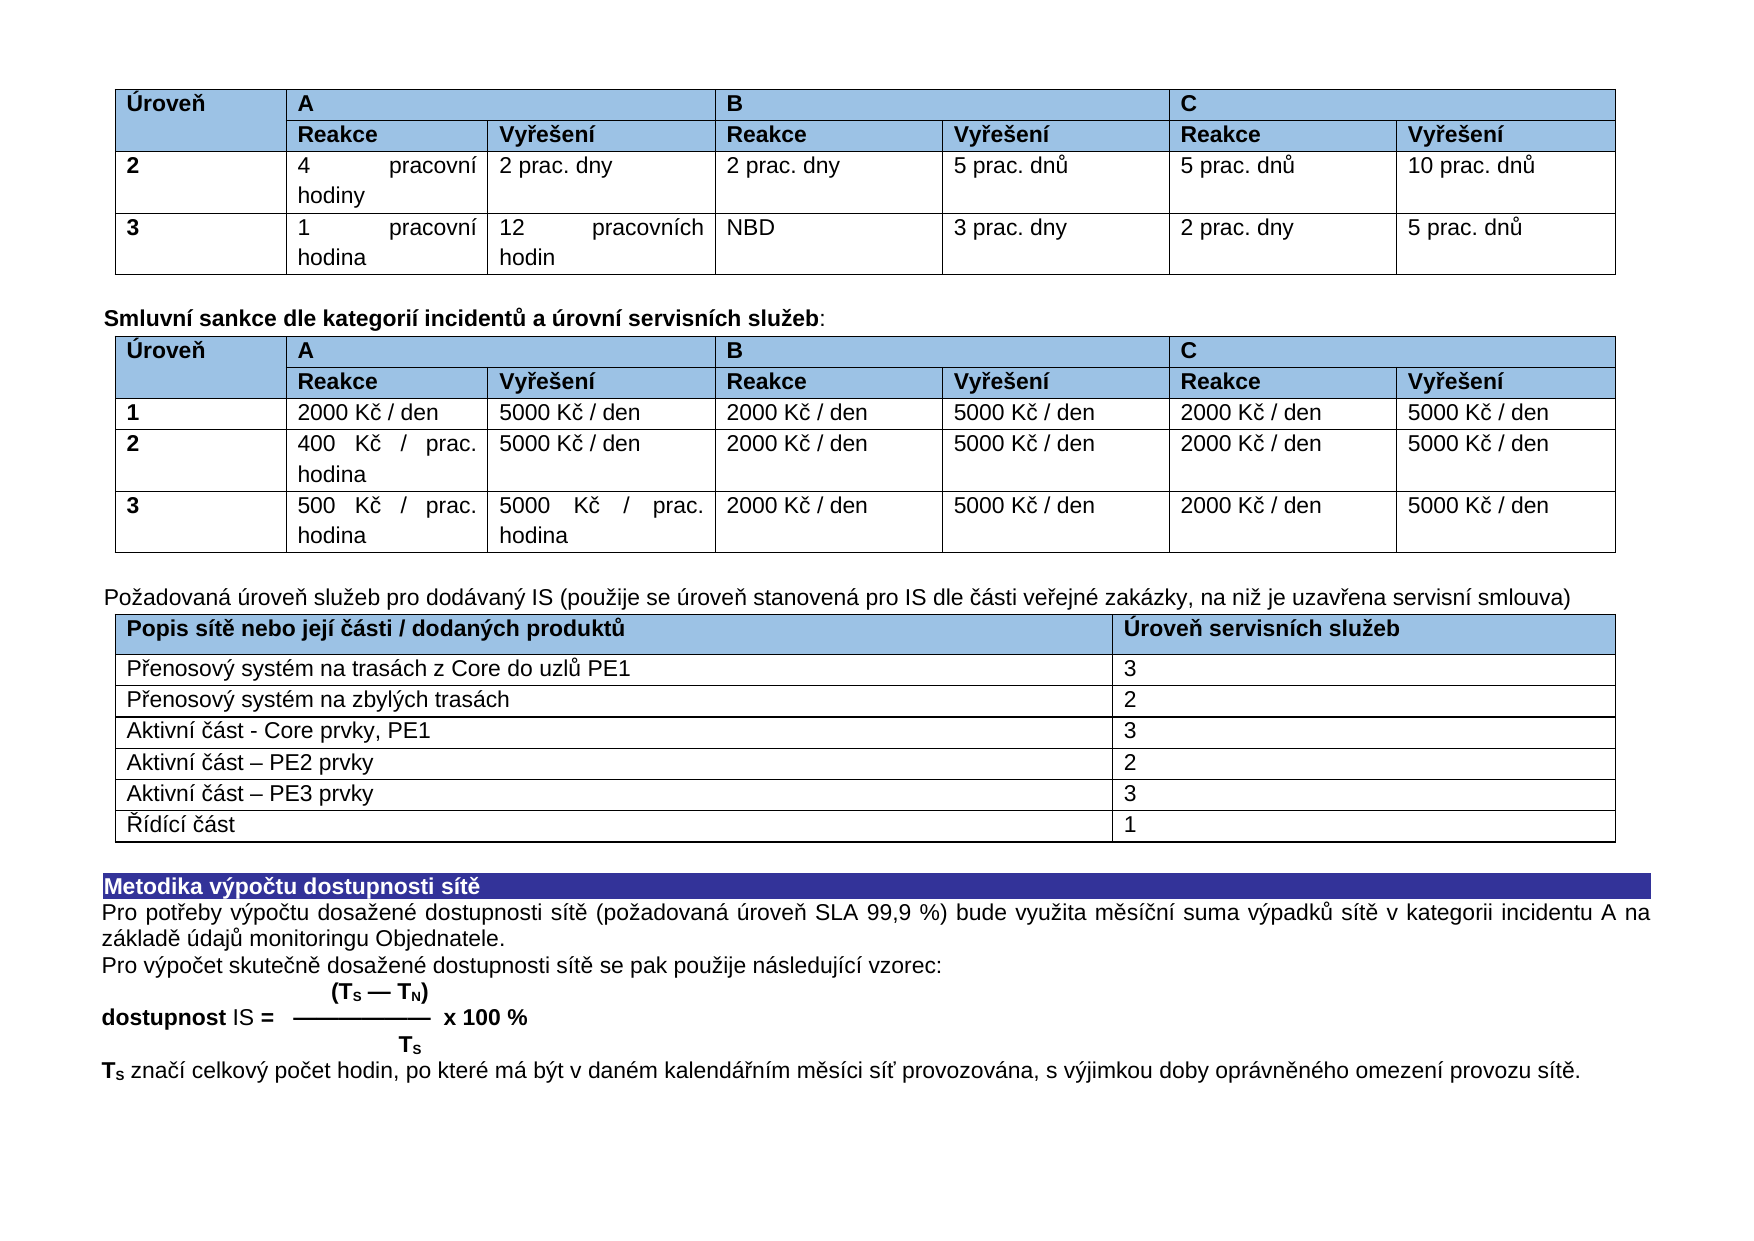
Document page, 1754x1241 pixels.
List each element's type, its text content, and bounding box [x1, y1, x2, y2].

table_cell 3 [116, 214, 286, 274]
table_cell Vyřešení [943, 368, 1169, 398]
table_cell Vyřešení [1397, 368, 1615, 398]
table_cell 2000 Kč / den [716, 492, 942, 552]
table_cell 3 prac. dny [943, 214, 1169, 274]
text Smluvní sankce dle kategorií incidentů a úrovní servisních služeb: [103, 305, 1651, 332]
table_cell 5 prac. dnů [1170, 152, 1396, 213]
table_cell Vyřešení [488, 121, 715, 151]
table_cell Reakce [287, 121, 487, 151]
table_cell 2000 Kč / den [1170, 399, 1396, 429]
table_cell 2 [1113, 749, 1615, 779]
text (TS — TN) [251, 978, 1653, 1004]
table_cell Reakce [1170, 368, 1396, 398]
text TS [325, 1031, 1653, 1057]
table_header Popis sítě nebo její části / dodaných produktů [116, 615, 1112, 654]
table_cell 2 [116, 152, 286, 213]
table_cell 2 prac. dny [1170, 214, 1396, 274]
table_cell 1 [1113, 811, 1615, 841]
table_cell 2000 Kč / den [1170, 430, 1396, 491]
table_cell 5000 Kč / den [1397, 430, 1615, 491]
table_cell 3 [1113, 718, 1615, 748]
table_cell Řídící část [116, 811, 1112, 841]
table_cell 5000 Kč / prac. hodina [488, 492, 715, 552]
table_cell Přenosový systém na zbylých trasách [116, 686, 1112, 716]
table_cell Aktivní část – PE2 prvky [116, 749, 1112, 779]
table_cell Reakce [716, 368, 942, 398]
table_cell Přenosový systém na trasách z Core do uzlů PE1 [116, 655, 1112, 685]
table_cell 5000 Kč / den [943, 492, 1169, 552]
table_cell 1 pracovní hodina [287, 214, 487, 274]
table_cell Reakce [1170, 121, 1396, 151]
table_cell Vyřešení [488, 368, 715, 398]
table_cell 500 Kč / prac. hodina [287, 492, 487, 552]
table_cell 2 prac. dny [716, 152, 942, 213]
table_cell 10 prac. dnů [1397, 152, 1615, 213]
table_cell 5 prac. dnů [1397, 214, 1615, 274]
table_cell Aktivní část - Core prvky, PE1 [116, 718, 1112, 748]
table_cell 2000 Kč / den [1170, 492, 1396, 552]
table_cell 5000 Kč / den [1397, 399, 1615, 429]
table_cell 5000 Kč / den [943, 399, 1169, 429]
table_header A [287, 90, 715, 120]
table_header Úroveň [116, 90, 286, 151]
table_header B [716, 90, 1169, 120]
table_header A [287, 337, 715, 367]
table_cell NBD [716, 214, 942, 274]
table_cell 2 prac. dny [488, 152, 715, 213]
text Požadovaná úroveň služeb pro dodávaný IS (použije se úroveň stanovená pro IS dle části veřejné zakázky, na niž je uzavřena servisní smlouva) [103, 583, 1651, 610]
table_cell Vyřešení [1397, 121, 1615, 151]
text dostupnost IS = —————— x 100 % [101, 1004, 1653, 1031]
table_cell 1 [116, 399, 286, 429]
table_cell Aktivní část – PE3 prvky [116, 780, 1112, 810]
table_cell 400 Kč / prac. hodina [287, 430, 487, 491]
text Pro potřeby výpočtu dosažené dostupnosti sítě (požadovaná úroveň SLA 99,9 %) bude využita měsíční suma výpadků sítě v kategorii incidentu A na základě údajů monitoringu Objednatele. [101, 899, 1653, 952]
text Metodika výpočtu dostupnosti sítě [103, 873, 1651, 899]
table_cell Reakce [716, 121, 942, 151]
table_cell 2 [116, 430, 286, 491]
table_cell 12 pracovních hodin [488, 214, 715, 274]
table_cell 5000 Kč / den [488, 399, 715, 429]
table_cell 2 [1113, 686, 1615, 716]
table_cell Reakce [287, 368, 487, 398]
table_cell 5000 Kč / den [488, 430, 715, 491]
table_header B [716, 337, 1169, 367]
table_cell 5 prac. dnů [943, 152, 1169, 213]
table_header C [1170, 337, 1615, 367]
table_cell 2000 Kč / den [287, 399, 487, 429]
table_header C [1170, 90, 1615, 120]
table_cell 4 pracovní hodiny [287, 152, 487, 213]
table_cell Vyřešení [943, 121, 1169, 151]
table_cell 2000 Kč / den [716, 399, 942, 429]
text Pro výpočet skutečně dosažené dostupnosti sítě se pak použije následující vzorec: [101, 952, 1653, 978]
table_header Úroveň servisních služeb [1113, 615, 1615, 654]
text TS značí celkový počet hodin, po které má být v daném kalendářním měsíci síť provozována, s výjimkou doby oprávněného omezení provozu sítě. [101, 1057, 1653, 1083]
table_cell 3 [1113, 655, 1615, 685]
table_cell 3 [1113, 780, 1615, 810]
table_cell 5000 Kč / den [1397, 492, 1615, 552]
table_cell 3 [116, 492, 286, 552]
table_header Úroveň [116, 337, 286, 398]
table_cell 5000 Kč / den [943, 430, 1169, 491]
table_cell 2000 Kč / den [716, 430, 942, 491]
